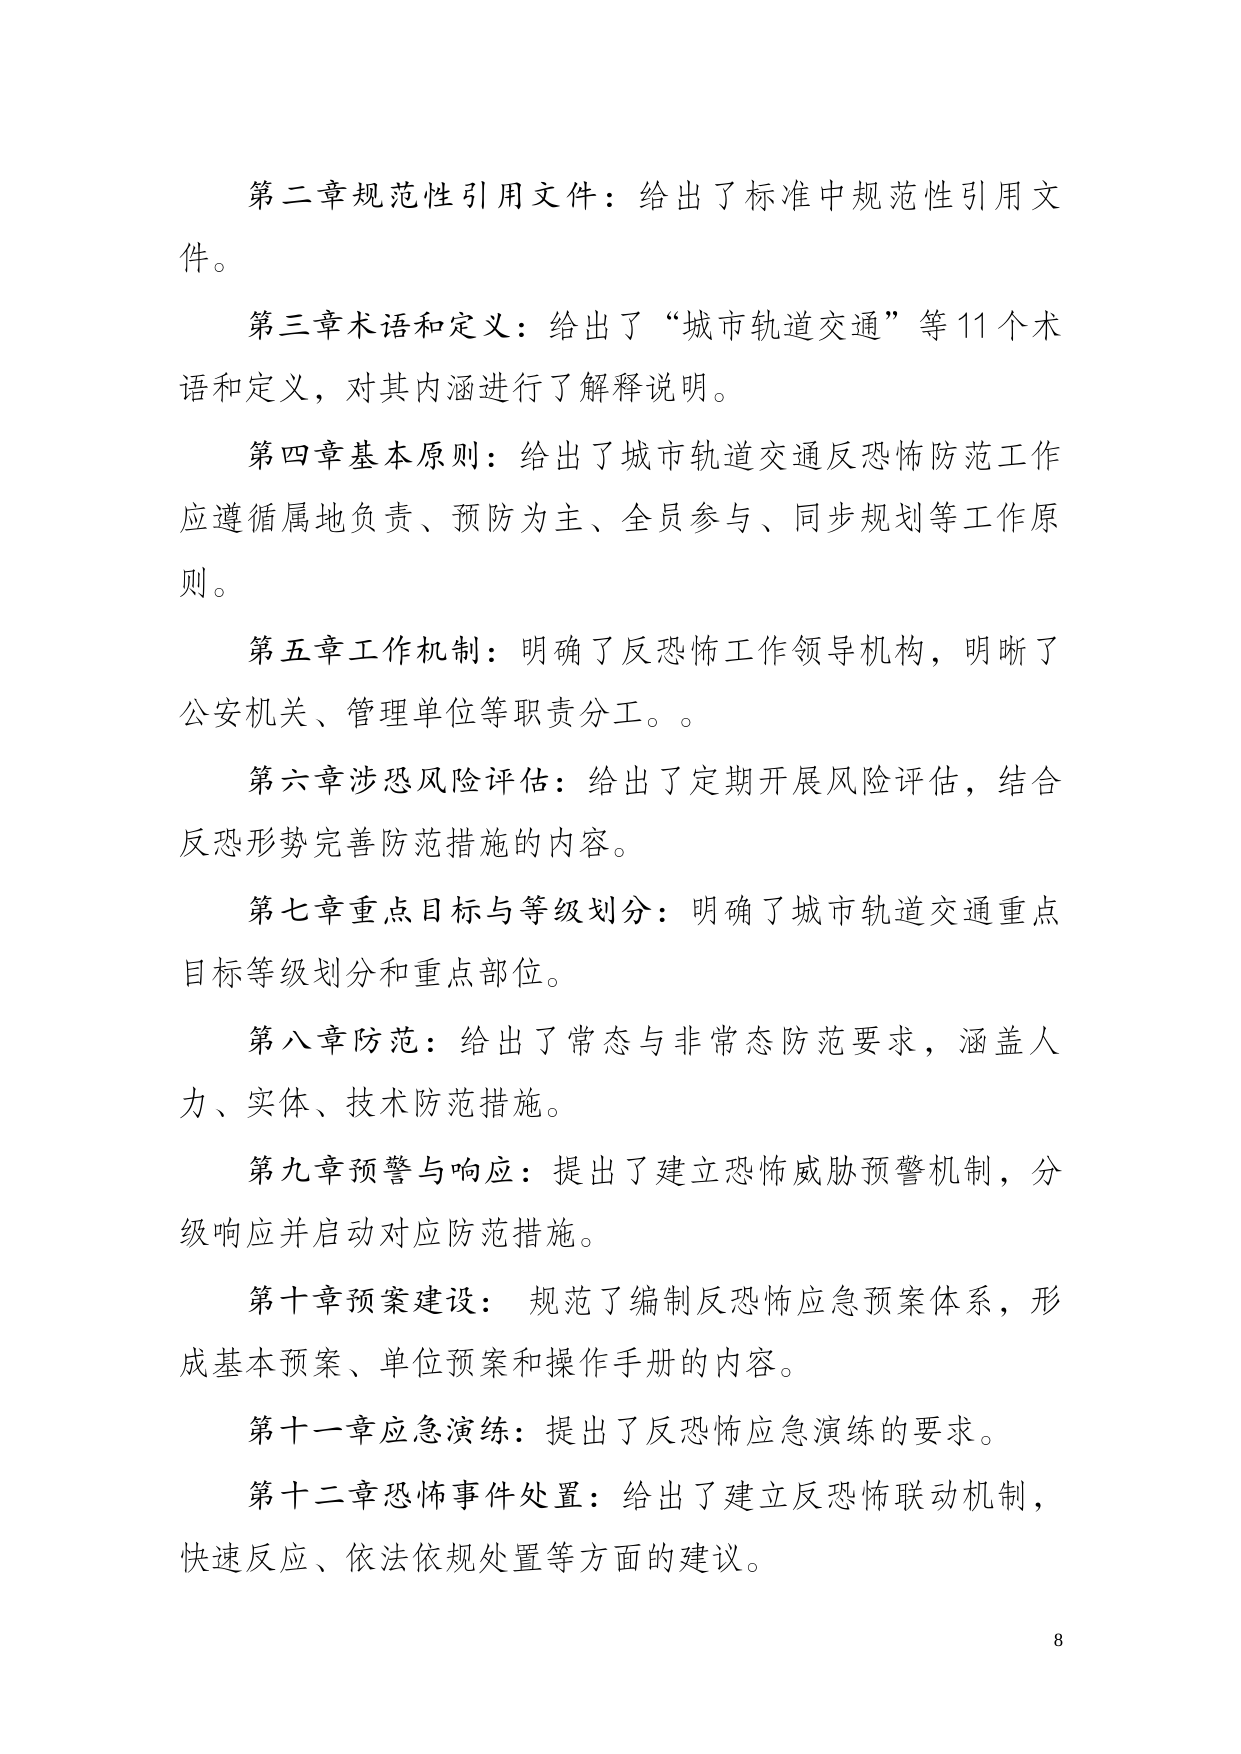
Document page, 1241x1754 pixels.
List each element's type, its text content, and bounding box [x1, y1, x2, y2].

text 第七章重点目标与等级划分：明确了城市轨道交通重点目标等级划分和重点部位。 [177, 877, 1063, 1007]
text 第五章工作机制：明确了反恐怖工作领导机构，明晰了公安机关、管理单位等职责分工。。 [177, 617, 1063, 747]
text 第八章防范：给出了常态与非常态防范要求，涵盖人力、实体、技术防范措施。 [177, 1007, 1063, 1137]
text 第十章预案建设： 规范了编制反恐怖应急预案体系，形成基本预案、单位预案和操作手册的内容。 [177, 1267, 1063, 1397]
text 第六章涉恐风险评估：给出了定期开展风险评估，结合反恐形势完善防范措施的内容。 [177, 747, 1063, 877]
text 第三章术语和定义：给出了“城市轨道交通”等11个术语和定义，对其内涵进行了解释说明。 [177, 292, 1063, 422]
text 第十一章应急演练：提出了反恐怖应急演练的要求。 [177, 1397, 1063, 1462]
text 第十二章恐怖事件处置：给出了建立反恐怖联动机制，快速反应、依法依规处置等方面的建议。 [177, 1462, 1063, 1592]
text 第九章预警与响应：提出了建立恐怖威胁预警机制，分级响应并启动对应防范措施。 [177, 1137, 1063, 1267]
text 第四章基本原则：给出了城市轨道交通反恐怖防范工作应遵循属地负责、预防为主、全员参与、同步规划等工作原则。 [177, 422, 1063, 617]
text 第二章规范性引用文件：给出了标准中规范性引用文件。 [177, 162, 1063, 292]
